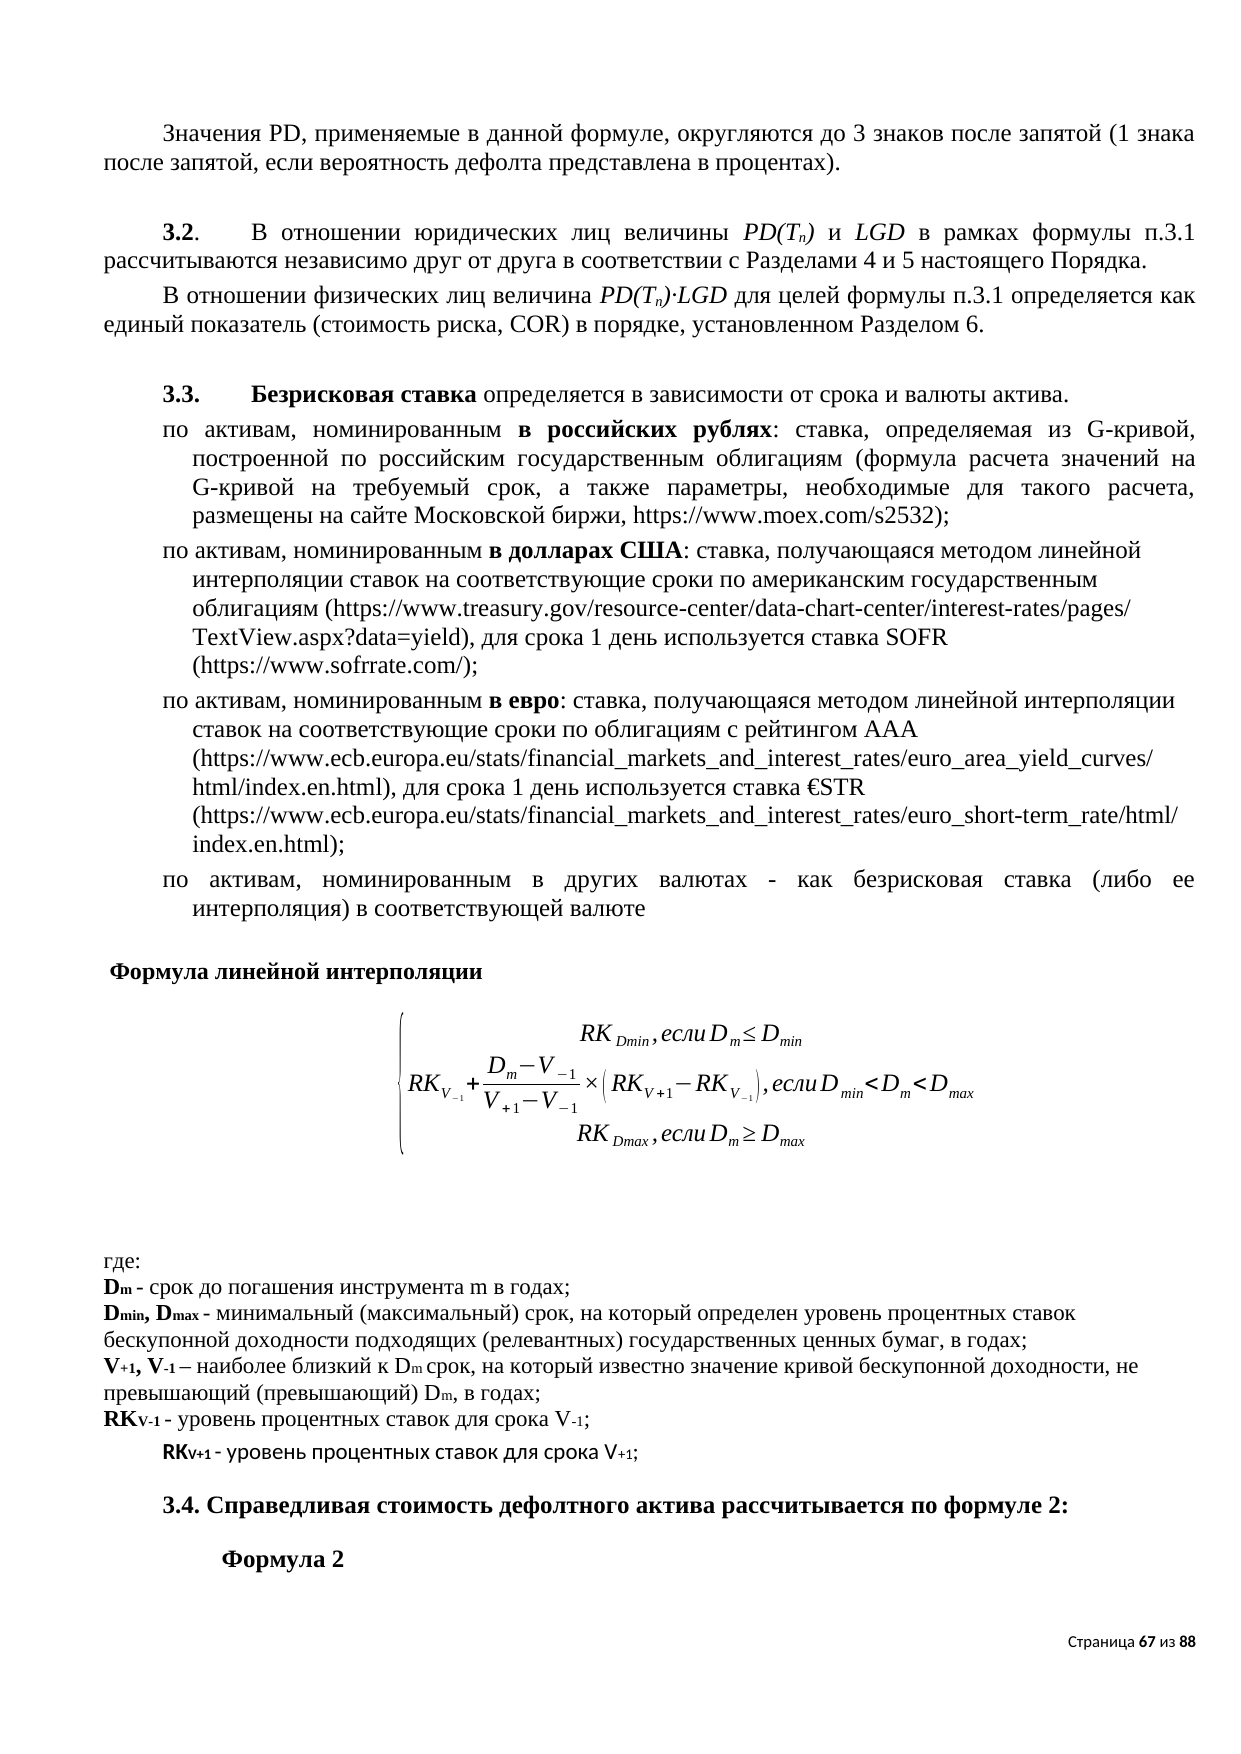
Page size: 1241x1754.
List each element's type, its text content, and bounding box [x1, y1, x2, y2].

text где: [103, 1247, 1196, 1273]
text 3.2. В отношении юридических лиц величины PD(Tn) и LGD в рамках формулы п.3.1 рассчитываются независимо друг от друга в соответствии с Разделами 4 и 5 настоящего Порядка. [103, 217, 1196, 274]
text 3.3. Безрисковая ставка определяется в зависимости от срока и валюты актива. [103, 379, 1196, 408]
text В отношении физических лиц величина PD(Tn)∙LGD для целей формулы п.3.1 определяется как единый показатель (стоимость риска, COR) в порядке, установленном Разделом 6. [103, 281, 1196, 338]
text Формула 2 [162, 1544, 1196, 1573]
text Значения PD, применяемые в данной формуле, округляются до 3 знаков после запятой (1 знака после запятой, если вероятность дефолта представлена в процентах). [103, 118, 1196, 176]
text 3.4. Справедливая стоимость дефолтного актива рассчитывается по формуле 2: [103, 1491, 1196, 1519]
text V+1, V-1 – наиболее близкий к Dm срок, на который известно значение кривой бескупонной доходности, не превышающий (превышающий) Dm, в годах; [103, 1352, 1196, 1405]
text Формула линейной интерполяции [103, 957, 1196, 984]
text RKV-1 - уровень процентных ставок для срока V-1; [103, 1405, 1196, 1431]
text RKV+1 - уровень процентных ставок для срока V+1; [162, 1437, 1196, 1466]
text по активам, номинированным в российских рублях: ставка, определяемая из G-кривой, построенной по российским государственным облигациям (формула расчета значений на G-кривой на требуемый срок, а также параметры, необходимые для такого расчета, размещены на сайте Московской биржи, https://www.moex.com/s2532); [162, 414, 1196, 529]
text Dm - срок до погашения инструмента m в годах; [103, 1273, 1196, 1299]
text Dmin, Dmax - минимальный (максимальный) срок, на который определен уровень процентных ставок бескупонной доходности подходящих (релевантных) государственных ценных бумаг, в годах; [103, 1299, 1196, 1352]
text по активам, номинированным в других валютах - как безрисковая ставка (либо ее интерполяция) в соответствующей валюте [162, 864, 1196, 922]
text по активам, номинированным в евро: ставка, получающаяся методом линейной интерполяции ставок на соответствующие сроки по облигациям с рейтингом ААА (https://www.ecb.europa.eu/stats/financial_markets_and_interest_rates/euro_area_yield_curves/html/index.en.html), для срока 1 день используется ставка €STR (https://www.ecb.europa.eu/stats/financial_markets_and_interest_rates/euro_short-term_rate/html/index.en.html); [162, 686, 1196, 858]
text по активам, номинированным в долларах США: ставка, получающаяся методом линейной интерполяции ставок на соответствующие сроки по американским государственным облигациям (https://www.treasury.gov/resource-center/data-chart-center/interest-rates/pages/TextView.aspx?data=yield), для срока 1 день используется ставка SOFR (https://www.sofrrate.com/); [162, 536, 1196, 679]
